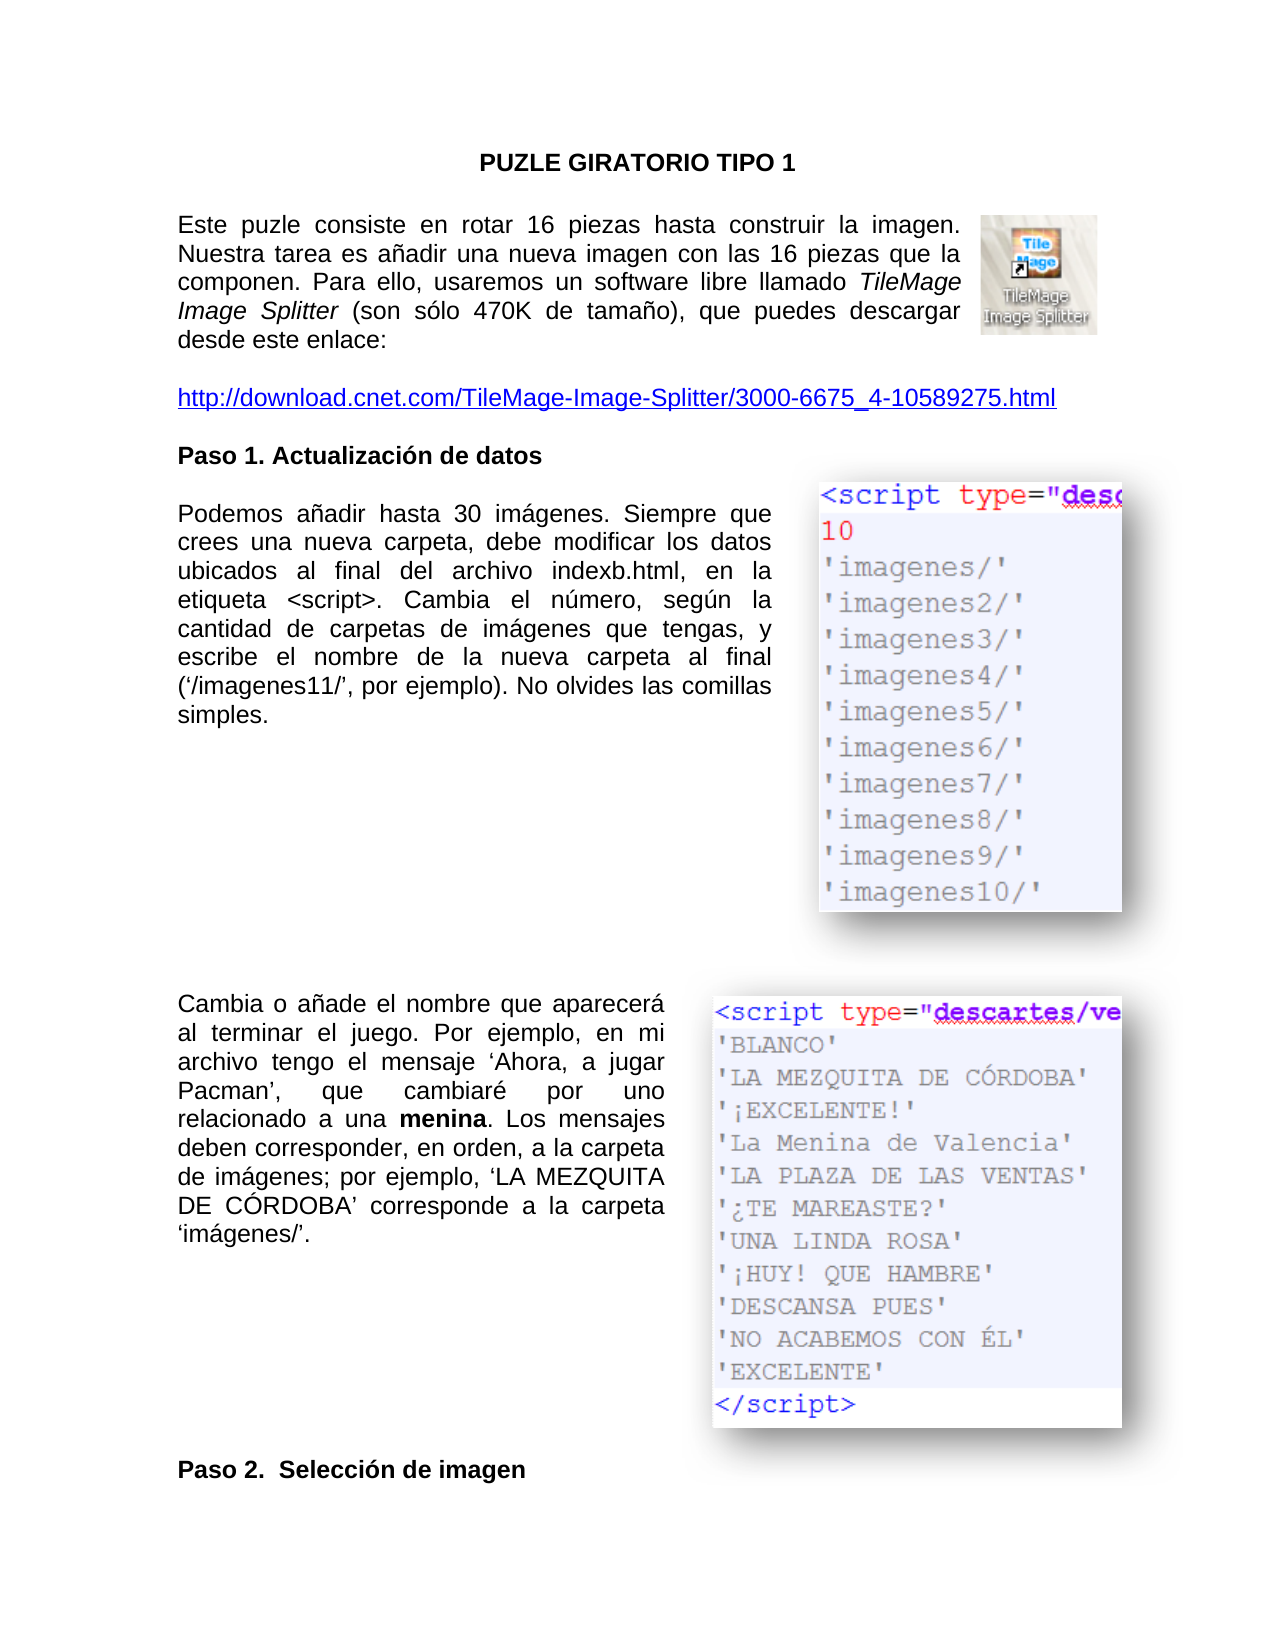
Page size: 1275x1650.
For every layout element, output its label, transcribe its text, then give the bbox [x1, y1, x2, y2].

picture [712, 996, 1122, 1428]
text PUZLE GIRATORIO TIPO 1 [177, 148, 1098, 176]
text Este puzle consiste en rotar 16 piezas hasta construir la imagen. Nuestra tarea es añadir una nueva imagen con las 16 piezas que la componen. Para ello, usaremos un software libre llamado TileMage Image Splitter (son sólo 470K de tamaño), que puedes descargar desde este enlace: [177, 210, 1098, 353]
text Paso 2. Selección de imagen [177, 1455, 1098, 1484]
text Cambia o añade el nombre que aparecerá al terminar el juego. Por ejemplo, en mi archivo tengo el mensaje ‘Ahora, a jugar Pacman’, que cambiaré por uno relacionado a una menina. Los mensajes deben corresponder, en orden, a la carpeta de imágenes; por ejemplo, ‘LA MEZQUITA DE CÓRDOBA’ corresponde a la carpeta ‘imágenes/’. [177, 989, 717, 1248]
picture [819, 482, 1122, 912]
picture [980, 215, 1098, 335]
text Paso 1. Actualización de datos [177, 441, 1098, 469]
text Podemos añadir hasta 30 imágenes. Siempre que crees una nueva carpeta, debe modificar los datos ubicados al final del archivo indexb.html, en la etiqueta <script>. Cambia el número, según la cantidad de carpetas de imágenes que tengas, y escribe el nombre de la nueva carpeta al final (‘/imagenes11/’, por ejemplo). No olvides las comillas simples. [177, 498, 807, 728]
text http://download.cnet.com/TileMage-Image-Splitter/3000-6675_4-10589275.html [177, 383, 1098, 411]
